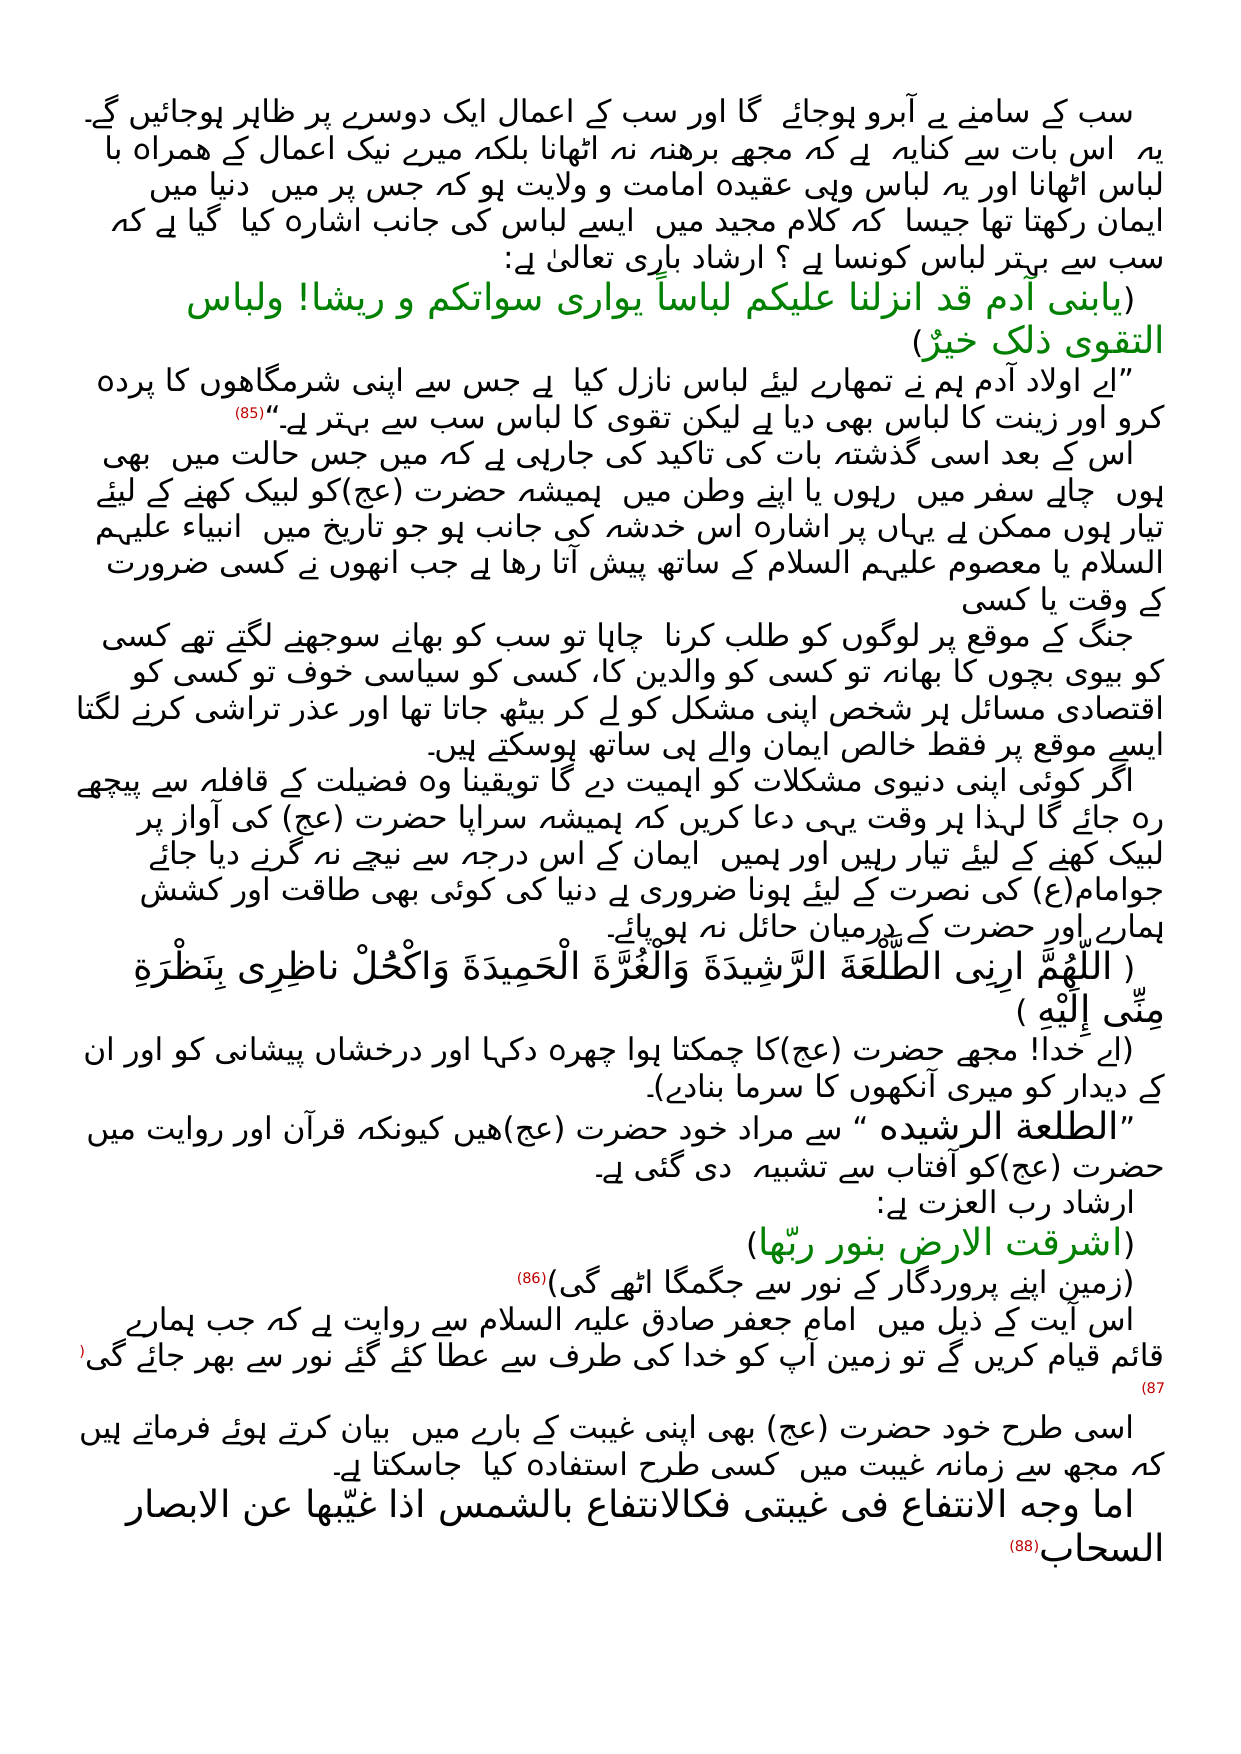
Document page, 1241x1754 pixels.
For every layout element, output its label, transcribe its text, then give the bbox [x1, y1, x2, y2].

text جنگ کے موقع پر لوگوں کو طلب کرنا چاہا تو سب کو بھانے سوجھنے لگتے تھے کسی کو بیوی بچوں کا بھانہ تو کسی کو والدین کا، کسی کو سیاسی خوف تو کسی کو اقتصادی مسائل ہر شخص اپنی مشکل کو لے کر بیٹھ جاتا تھا اور عذر تراشی کرنے لگتا ایسے موقع پر فقط خالص ایمان والے ہی ساتھ ہوسکتے ہیں۔ [75, 617, 1165, 763]
text سب کے سامنے بے آبرو ہوجائے گا اور سب کے اعمال ایک دوسرے پر ظاہر ہوجائیں گے۔یہ اس بات سے کنایہ ہے کہ مجھے برھنہ نہ اٹھانا بلکہ میرے نیک اعمال کے ھمراہ با لباس اٹھانا اور یہ لباس وہی عقیدہ امامت و ولایت ہو کہ جس پر میں دنیا میں ایمان رکھتا تھا جیسا کہ کلام مجید میں ایسے لباس کی جانب اشارہ کیا گیا ہے کہ سب سے بہتر لباس کونسا ہے ؟ ارشاد باری تعالیٰ ہے: [75, 94, 1165, 276]
text ارشاد رب العزت ہے: [75, 1184, 1165, 1221]
text (اے خدا! مجھے حضرت (عج)کا چمکتا ہوا چھرہ دکہا اور درخشاں پیشانی کو اور ان کے دیدار کو میری آنکھوں کا سرما بنادے)۔ [75, 1032, 1165, 1104]
text اس کے بعد اسی گذشتہ بات کی تاکید کی جارہی ہے کہ میں جس حالت میں بھی ہوں چاہے سفر میں رہوں یا اپنے وطن میں ہمیشہ حضرت (عج)کو لبیک کھنے کے لیئے تیار ہوں ممکن ہے یہاں پر اشارہ اس خدشہ کی جانب ہو جو تاریخ میں انبیاء علیہم السلام یا معصوم علیہم السلام کے ساتھ پیش آتا رھا ہے جب انھوں نے کسی ضرورت کے وقت یا کسی [75, 436, 1165, 617]
text (زمین اپنے پروردگار کے نور سے جگمگا اٹھے گی)(86) [75, 1264, 1165, 1301]
text (يابنی آدم قد انزلنا عليکم لباساً يواری سواتکم و ريشا! ولباس التقوی ذلک خيرٌ) [75, 276, 1165, 363]
text ”الطلعة الرشيده “ سے مراد خود حضرت (عج)ھیں کیونکہ قرآن اور روایت میں حضرت (عج)کو آفتاب سے تشبیہ دی گئی ہے۔ [75, 1104, 1165, 1184]
text ”اے اولاد آدم ہم نے تمھارے لیئے لباس نازل کیا ہے جس سے اپنی شرمگاھوں کا پردہ کرو اور زینت کا لباس بھی دیا ہے لیکن تقوی کا لباس سب سے بہتر ہے۔“(85) [75, 363, 1165, 436]
text (اشرقت الارض بنور ربّها) [75, 1221, 1165, 1264]
text اسی طرح خود حضرت (عج) بھی اپنی غیبت کے بارے میں بیان کرتے ہوئے فرماتے ہیں کہ مجھ سے زمانہ غیبت میں کسی طرح استفادہ کیا جاسکتا ہے۔ [75, 1410, 1165, 1483]
text اما وجه الانتفاع فی غیبتی فکالانتفاع بالشمس اذا غيّبها عن الابصار السحاب(88) [75, 1483, 1165, 1570]
text ( اللّهُمَّ ارِنِی الطَّلْعَةَ الرَّشِیدَةَ وَالْغُرَّةَ الْحَمِیدَةَ وَاکْحَُلْ ناظِرِی بِنَظْرَةِ مِنِّی إِلَیْهِ ) [75, 944, 1165, 1032]
text اگر کوئی اپنی دنیوی مشکلات کو اہمیت دے گا تویقینا وہ فضیلت کے قافلہ سے پیچھے رہ جائے گا لہذا ہر وقت یہی دعا کریں کہ ہمیشہ سراپا حضرت (عج) کی آواز پر لبیک کھنے کے لیئے تیار رہیں اور ہمیں ایمان کے اس درجہ سے نیچے نہ گرنے دیا جائے جوامام(ع) کی نصرت کے لیئے ہونا ضروری ہے دنیا کی کوئی بھی طاقت اور کشش ہمارے اور حضرت کے درمیان حائل نہ ہو پائے۔ [75, 763, 1165, 944]
text اس آیت کے ذیل میں امام جعفر صادق علیہ السلام سے روایت ہے کہ جب ہمارے قائم قیام کریں گے تو زمین آپ کو خدا کی طرف سے عطا کئے گئے نور سے بھر جائے گی(87) [75, 1301, 1165, 1410]
